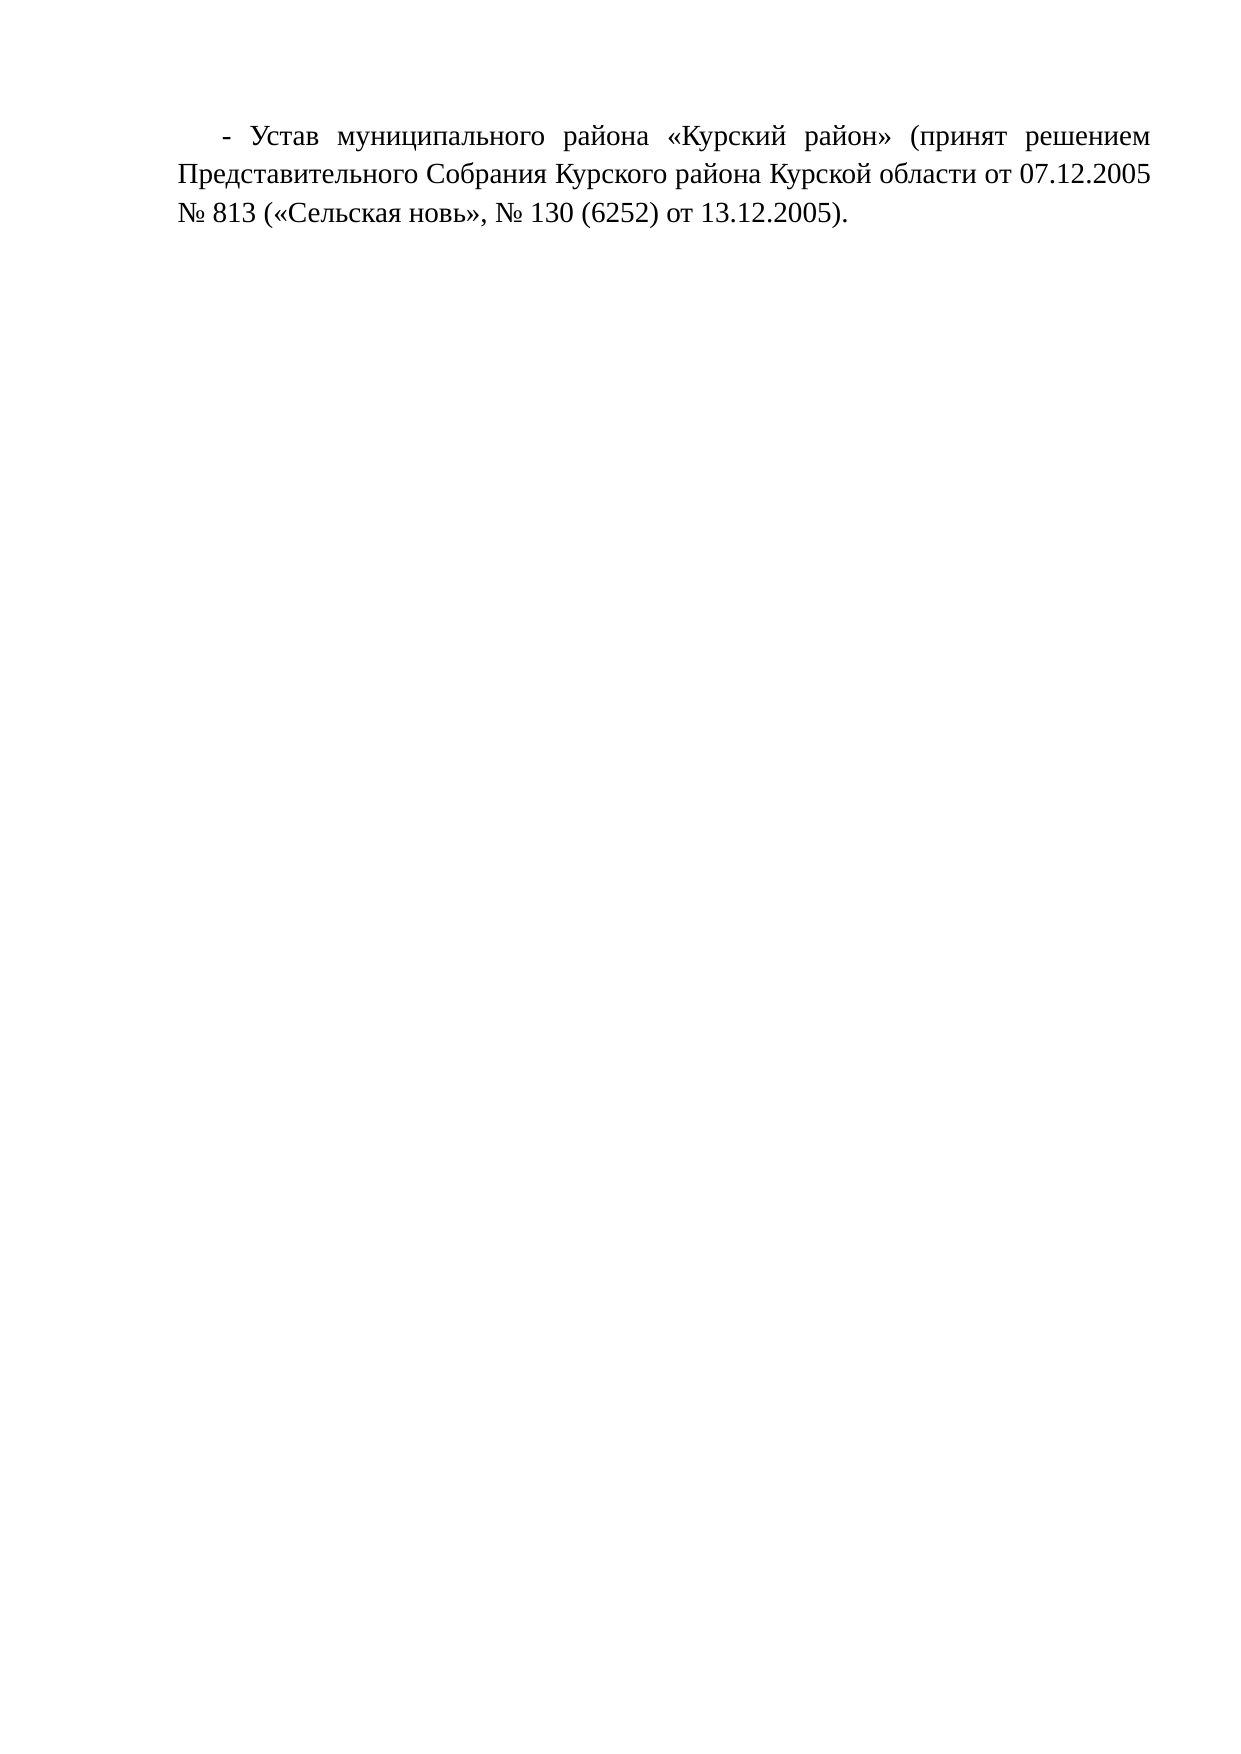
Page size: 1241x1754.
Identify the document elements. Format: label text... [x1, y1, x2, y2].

text - Устав муниципального района «Курский район» (принят решением Представительного Собрания Курского района Курской области от 07.12.2005 № 813 («Сельская новь», № 130 (6252) от 13.12.2005). [177, 118, 1152, 229]
